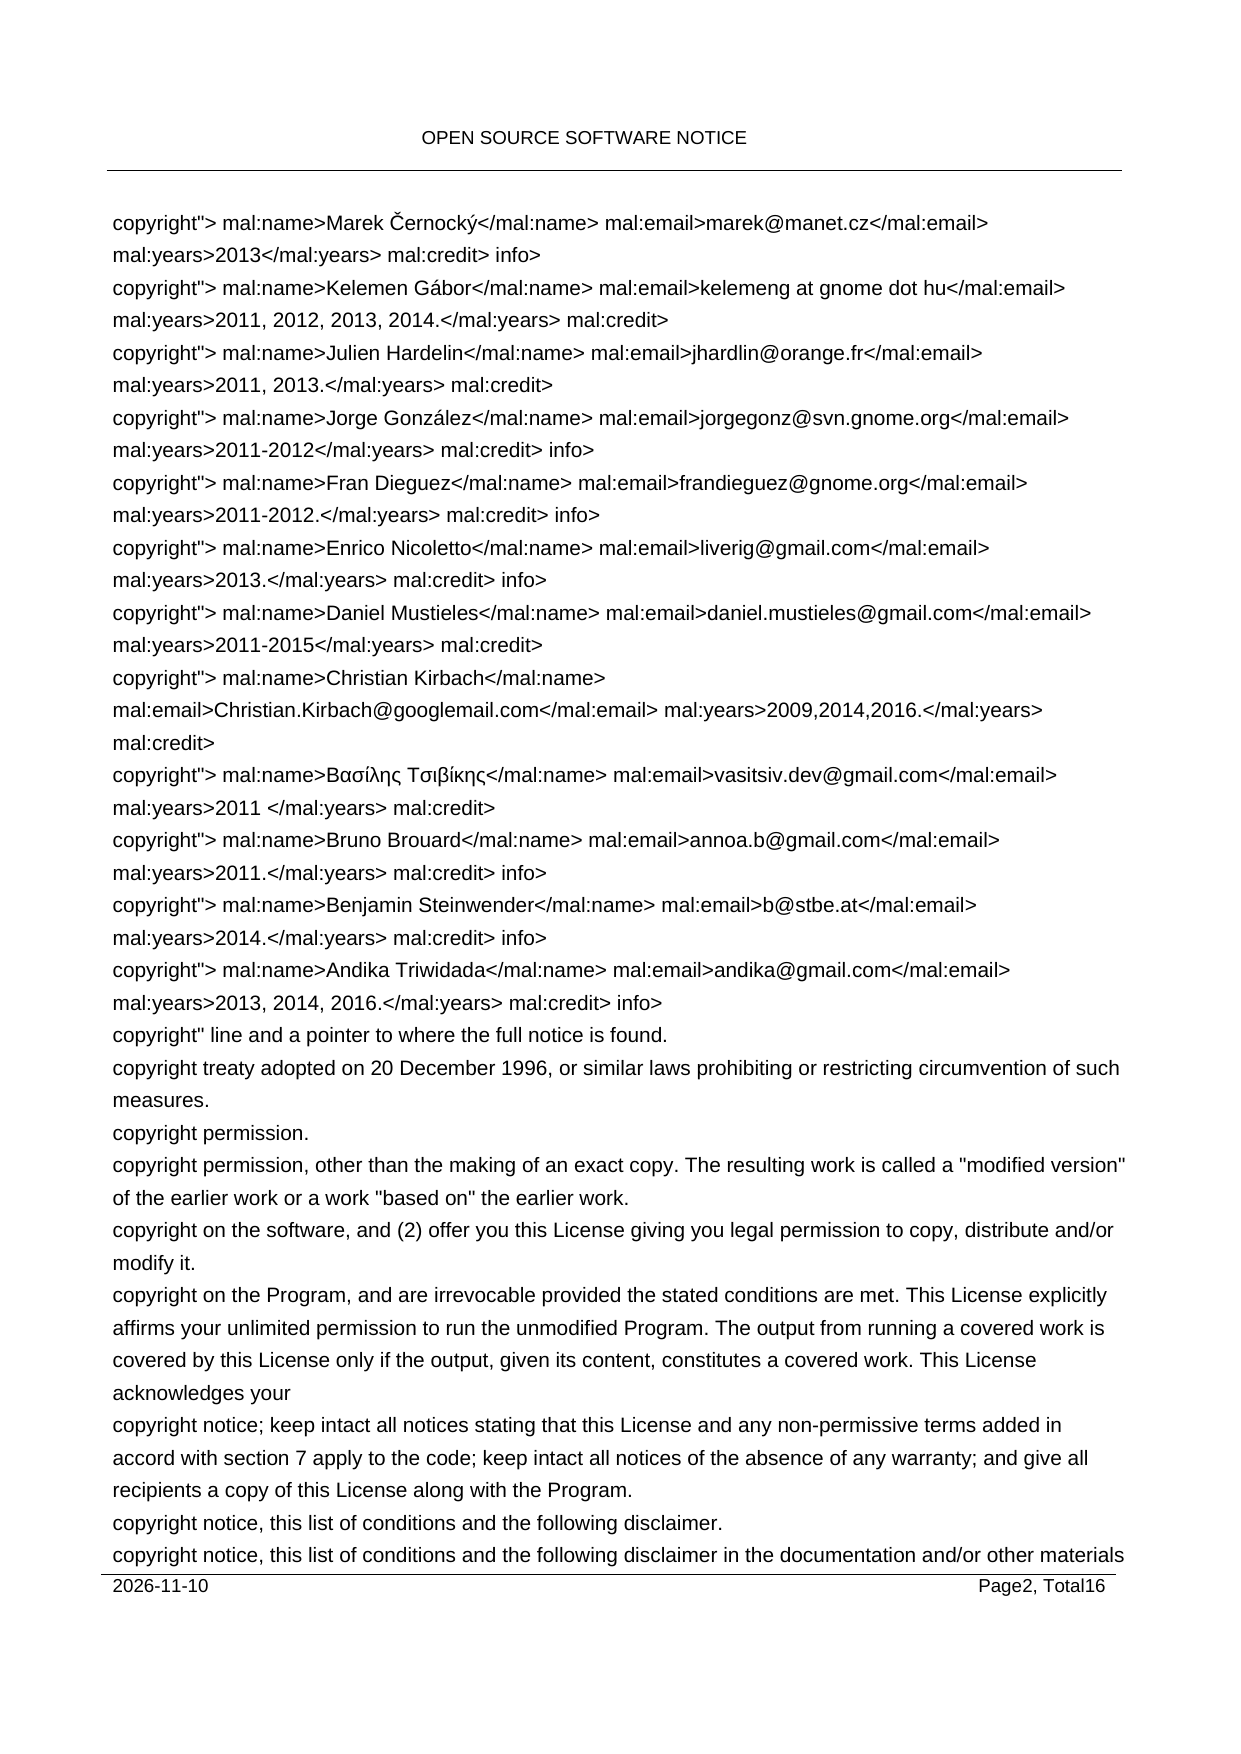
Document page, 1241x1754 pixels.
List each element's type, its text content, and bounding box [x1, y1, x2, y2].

text copyright" line and a pointer to where the full notice is found. [112, 1019, 1128, 1051]
text copyright"> mal:name>Kelemen Gábor</mal:name> mal:email>kelemeng at gnome dot hu</mal:email> mal:years>2011, 2012, 2013, 2014.</mal:years> mal:credit> [112, 271, 1128, 336]
text copyright notice, this list of conditions and the following disclaimer. [112, 1506, 1128, 1539]
text copyright permission. [112, 1116, 1128, 1149]
text copyright on the Program, and are irrevocable provided the stated conditions are met. This License explicitly affirms your unlimited permission to run the unmodified Program. The output from running a covered work is covered by this License only if the output, given its content, constitutes a covered work. This License acknowledges your [112, 1279, 1128, 1409]
text copyright"> mal:name>Bruno Brouard</mal:name> mal:email>annoa.b@gmail.com</mal:email> mal:years>2011.</mal:years> mal:credit> info> [112, 824, 1128, 889]
text copyright"> mal:name>Daniel Mustieles</mal:name> mal:email>daniel.mustieles@gmail.com</mal:email> mal:years>2011-2015</mal:years> mal:credit> [112, 596, 1128, 661]
text copyright"> mal:name>Christian Kirbach</mal:name> mal:email>Christian.Kirbach@googlemail.com</mal:email> mal:years>2009,2014,2016.</mal:years> mal:credit> [112, 661, 1128, 759]
text copyright"> mal:name>Marek Černocký</mal:name> mal:email>marek@manet.cz</mal:email> mal:years>2013</mal:years> mal:credit> info> [112, 206, 1128, 271]
text copyright"> mal:name>Enrico Nicoletto</mal:name> mal:email>liverig@gmail.com</mal:email> mal:years>2013.</mal:years> mal:credit> info> [112, 531, 1128, 596]
text copyright treaty adopted on 20 December 1996, or similar laws prohibiting or restricting circumvention of such measures. [112, 1051, 1128, 1116]
text copyright on the software, and (2) offer you this License giving you legal permission to copy, distribute and/or modify it. [112, 1214, 1128, 1279]
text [112, 1539, 1128, 1571]
text copyright"> mal:name>Andika Triwidada</mal:name> mal:email>andika@gmail.com</mal:email> mal:years>2013, 2014, 2016.</mal:years> mal:credit> info> [112, 954, 1128, 1019]
text copyright notice; keep intact all notices stating that this License and any non-permissive terms added in accord with section 7 apply to the code; keep intact all notices of the absence of any warranty; and give all recipients a copy of this License along with the Program. [112, 1409, 1128, 1506]
text copyright"> mal:name>Bασίλης Τσιβίκης</mal:name> mal:email>vasitsiv.dev@gmail.com</mal:email> mal:years>2011 </mal:years> mal:credit> [112, 759, 1128, 824]
text copyright permission, other than the making of an exact copy. The resulting work is called a "modified version" of the earlier work or a work "based on" the earlier work. [112, 1149, 1128, 1214]
text copyright"> mal:name>Julien Hardelin</mal:name> mal:email>jhardlin@orange.fr</mal:email> mal:years>2011, 2013.</mal:years> mal:credit> [112, 336, 1128, 401]
text copyright"> mal:name>Jorge González</mal:name> mal:email>jorgegonz@svn.gnome.org</mal:email> mal:years>2011-2012</mal:years> mal:credit> info> [112, 401, 1128, 466]
text copyright"> mal:name>Fran Dieguez</mal:name> mal:email>frandieguez@gnome.org</mal:email> mal:years>2011-2012.</mal:years> mal:credit> info> [112, 466, 1128, 531]
text copyright"> mal:name>Benjamin Steinwender</mal:name> mal:email>b@stbe.at</mal:email> mal:years>2014.</mal:years> mal:credit> info> [112, 889, 1128, 954]
